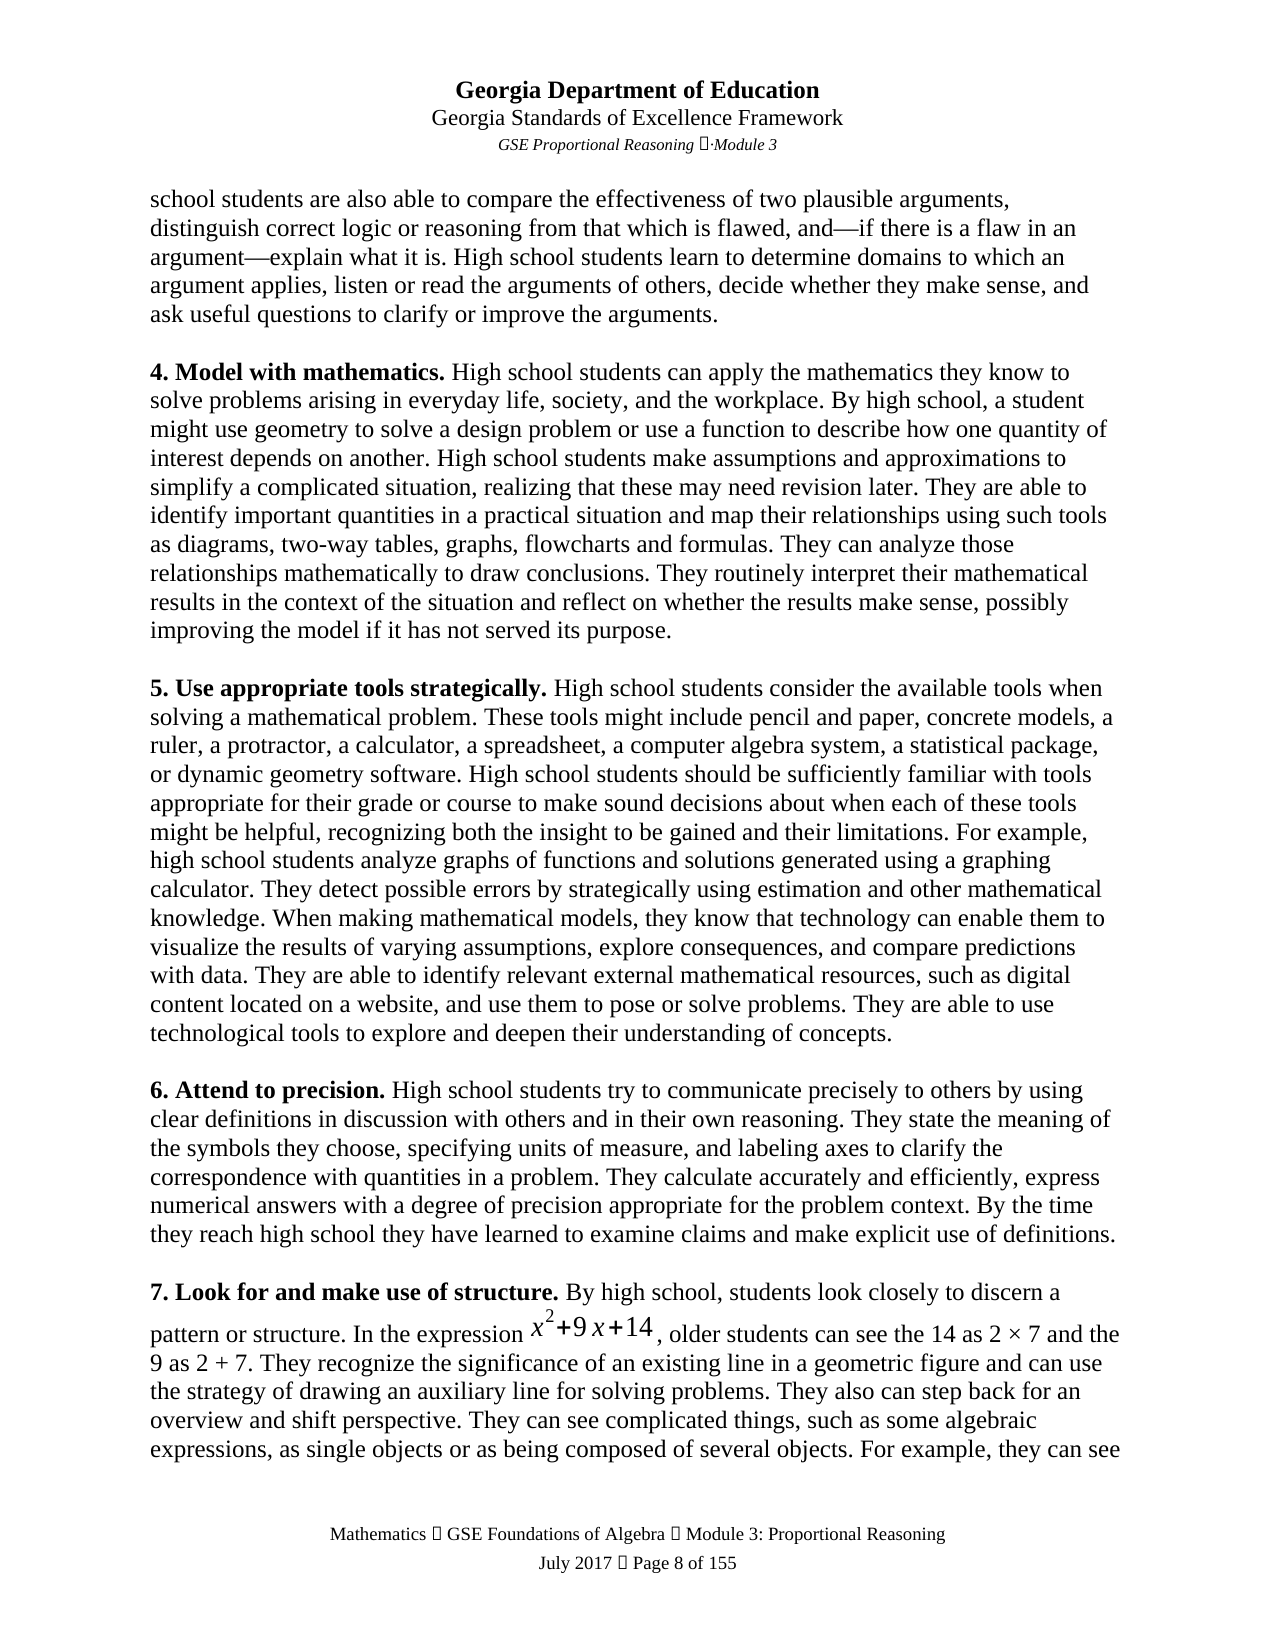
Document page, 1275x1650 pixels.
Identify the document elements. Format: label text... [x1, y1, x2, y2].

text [150, 1277, 1125, 1463]
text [150, 184, 1125, 328]
text 4. Model with mathematics. High school students can apply the mathematics they know to solve problems arising in everyday life, society, and the workplace. By high school, a student might use geometry to solve a design problem or use a function to describe how one quantity of interest depends on another. High school students make assumptions and approximations to simplify a complicated situation, realizing that these may need revision later. They are able to identify important quantities in a practical situation and map their relationships using such tools as diagrams, two-way tables, graphs, flowcharts and formulas. They can analyze those relationships mathematically to draw conclusions. They routinely interpret their mathematical results in the context of the situation and reflect on whether the results make sense, possibly improving the model if it has not served its purpose. [150, 357, 1125, 644]
text 6. Attend to precision. High school students try to communicate precisely to others by using clear definitions in discussion with others and in their own reasoning. They state the meaning of the symbols they choose, specifying units of measure, and labeling axes to clarify the correspondence with quantities in a problem. They calculate accurately and efficiently, express numerical answers with a degree of precision appropriate for the problem context. By the time they reach high school they have learned to examine claims and make explicit use of definitions. [150, 1076, 1125, 1248]
text 5. Use appropriate tools strategically. High school students consider the available tools when solving a mathematical problem. These tools might include pencil and paper, concrete models, a ruler, a protractor, a calculator, a spreadsheet, a computer algebra system, a statistical package, or dynamic geometry software. High school students should be sufficiently familiar with tools appropriate for their grade or course to make sound decisions about when each of these tools might be helpful, recognizing both the insight to be gained and their limitations. For example, high school students analyze graphs of functions and solutions generated using a graphing calculator. They detect possible errors by strategically using estimation and other mathematical knowledge. When making mathematical models, they know that technology can enable them to visualize the results of varying assumptions, explore consequences, and compare predictions with data. They are able to identify relevant external mathematical resources, such as digital content located on a website, and use them to pose or solve problems. They are able to use technological tools to explore and deepen their understanding of concepts. [150, 673, 1125, 1047]
